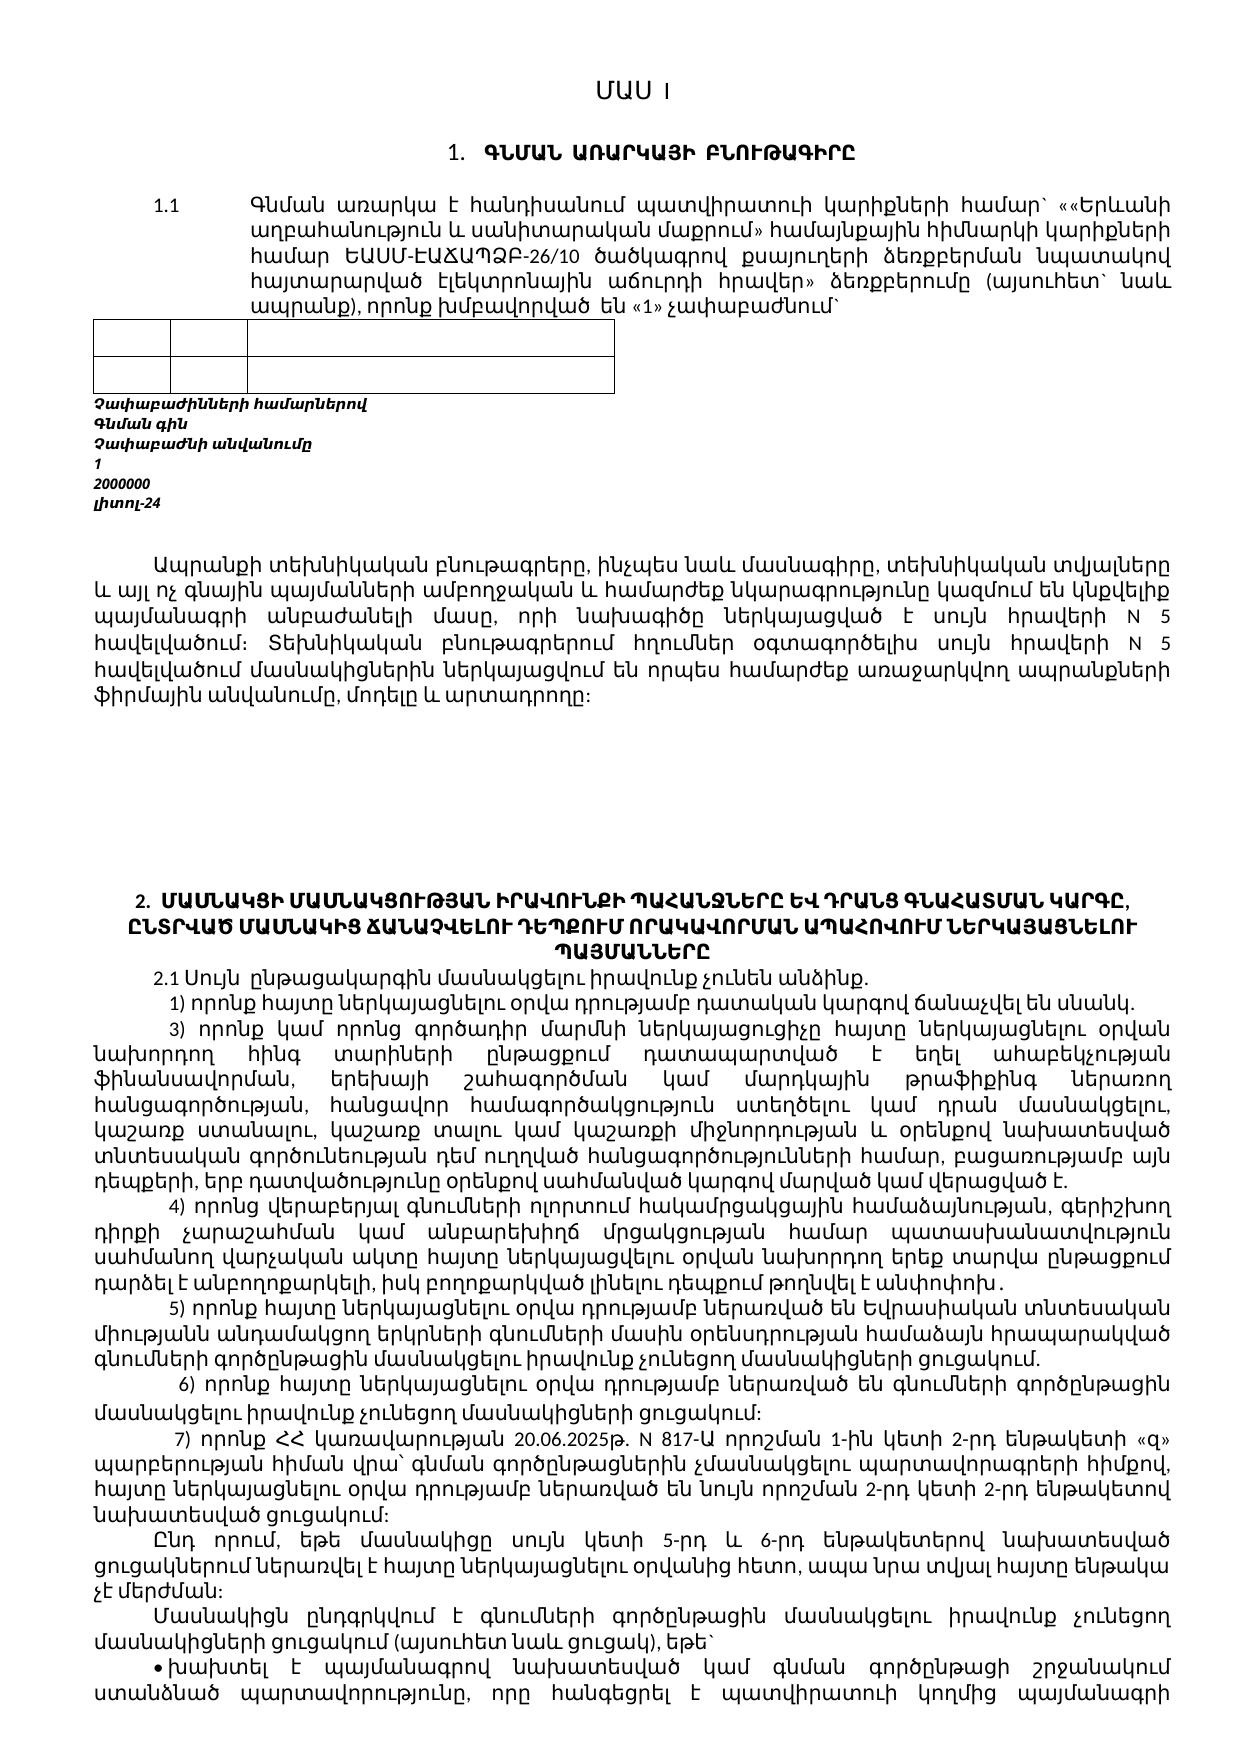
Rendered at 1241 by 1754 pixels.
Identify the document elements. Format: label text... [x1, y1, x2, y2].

text ՄԱՍ I [94, 75, 1171, 106]
text 1) որոնք հայտը ներկայացնելու օրվա դրությամբ դատական կարգով ճանաչվել են սնանկ. [94, 990, 1171, 1016]
text Ընդ որում, եթե մասնակիցը սույն կետի 5-րդ և 6-րդ ենթակետերով նախատեսված ցուցակներում ներառվել է հայտը ներկայացնելու օրվանից հետո, ապա նրա տվյալ հայտը ենթակա չէ մերժման: [94, 1527, 1171, 1604]
text 6) որոնք հայտը ներկայացնելու օրվա դրությամբ ներառված են գնումների գործընթացին մասնակցելու իրավունք չունեցող մասնակիցների ցուցակում: [94, 1372, 1171, 1426]
text Մասնակիցն ընդգրկվում է գնումների գործընթացին մասնակցելու իրավունք չունեցող մասնակիցների ցուցակում (այսուհետ նաև ցուցակ), եթե` [94, 1604, 1171, 1654]
subtitle Գնման առարկա է հանդիսանում պատվիրատուի կարիքների համար` ««Երևանի աղբահանություն և սանիտարական մաքրում» համայնքային հիմնարկի կարիքների համար ԵԱՍՄ-ԷԱՃԱՊՁԲ-26/10 ծածկագրով քսայուղերի ձեռքբերման նպատակով հայտարարված էլեկտրոնային աճուրդի հրավեր» ձեռքբերումը (այսուհետ` նաև ապրանք), որոնք խմբավորված են «1» չափաբաժնում` [153, 192, 1171, 319]
text 2.1 Սույն ընթացակարգին մասնակցելու իրավունք չունեն անձինք. [94, 965, 1171, 990]
text 2. ՄԱՍՆԱԿՑԻ ՄԱՍՆԱԿՑՈՒԹՅԱՆ ԻՐԱՎՈՒՆՔԻ ՊԱՀԱՆՋՆԵՐԸ ԵՎ ԴՐԱՆՑ ԳՆԱՀԱՏՄԱՆ ԿԱՐԳԸ, ԸՆՏՐՎԱԾ ՄԱՍՆԱԿԻՑ ՃԱՆԱՉՎԵԼՈՒ ԴԵՊՔՈՒՄ ՈՐԱԿԱՎՈՐՄԱՆ ԱՊԱՀՈՎՈՒՄ ՆԵՐԿԱՅԱՑՆԵԼՈՒ ՊԱՅՄԱՆՆԵՐԸ [94, 889, 1171, 965]
text 5) որոնք հայտը ներկայացնելու օրվա դրությամբ ներառված են Եվրասիական տնտեսական միությանն անդամակցող երկրների գնումների մասին օրենսդրության համաձայն հրապարակված գնումների գործընթացին մասնակցելու իրավունք չունեցող մասնակիցների ցուցակում. [94, 1295, 1171, 1372]
text 3) որոնք կամ որոնց գործադիր մարմնի ներկայացուցիչը հայտը ներկայացնելու օրվան նախորդող հինգ տարիների ընթացքում դատապարտված է եղել ահաբեկչության ֆինանսավորման, երեխայի շահագործման կամ մարդկային թրաֆիքինգ ներառող հանցագործության, հանցավոր համագործակցություն ստեղծելու կամ դրան մասնակցելու, կաշառք ստանալու, կաշառք տալու կամ կաշառքի միջնորդության և օրենքով նախատեսված տնտեսական գործունեության դեմ ուղղված հանցագործությունների համար, բացառությամբ այն դեպքերի, երբ դատվածությունը օրենքով սահմանված կարգով մարված կամ վերացված է. [94, 1016, 1171, 1194]
text 4) որոնց վերաբերյալ գնումների ոլորտում հակամրցակցային համաձայնության, գերիշխող դիրքի չարաշահման կամ անբարեխիղճ մրցակցության համար պատասխանատվություն սահմանող վարչական ակտը հայտը ներկայացվելու օրվան նախորդող երեք տարվա ընթացքում դարձել է անբողոքարկելի, իսկ բողոքարկված լինելու դեպքում թողնվել է անփոփոխ․ [94, 1194, 1171, 1295]
text Ապրանքի տեխնիկական բնութագրերը, ինչպես նաև մասնագիրը, տեխնիկական տվյալները և այլ ոչ գնային պայմանների ամբողջական և համարժեք նկարագրությունը կազմում են կնքվելիք պայմանագրի անբաժանելի մասը, որի նախագիծը ներկայացված է սույն հրավերի N 5 հավելվածում։ Տեխնիկական բնութագրերում հղումներ օգտագործելիս սույն հրավերի N 5 հավելվածում մասնակիցներին ներկայացվում են որպես համարժեք առաջարկվող ապրանքների ֆիրմային անվանումը, մոդելը և արտադրողը: [94, 552, 1171, 708]
list ԳՆՄԱՆ ԱՌԱՐԿԱՅԻ ԲՆՈՒԹԱԳԻՐԸ [131, 136, 1171, 167]
text 7) որոնք ՀՀ կառավարության 20.06.2025թ. N 817-Ա որոշման 1-ին կետի 2-րդ ենթակետի «զ» պարբերության հիման վրա՝ գնման գործընթացներին չմասնակցելու պարտավորագրերի հիմքով, հայտը ներկայացնելու օրվա դրությամբ ներառված են նույն որոշման 2-րդ կետի 2-րդ ենթակետով նախատեսված ցուցակում: [94, 1426, 1171, 1527]
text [94, 1654, 1171, 1705]
